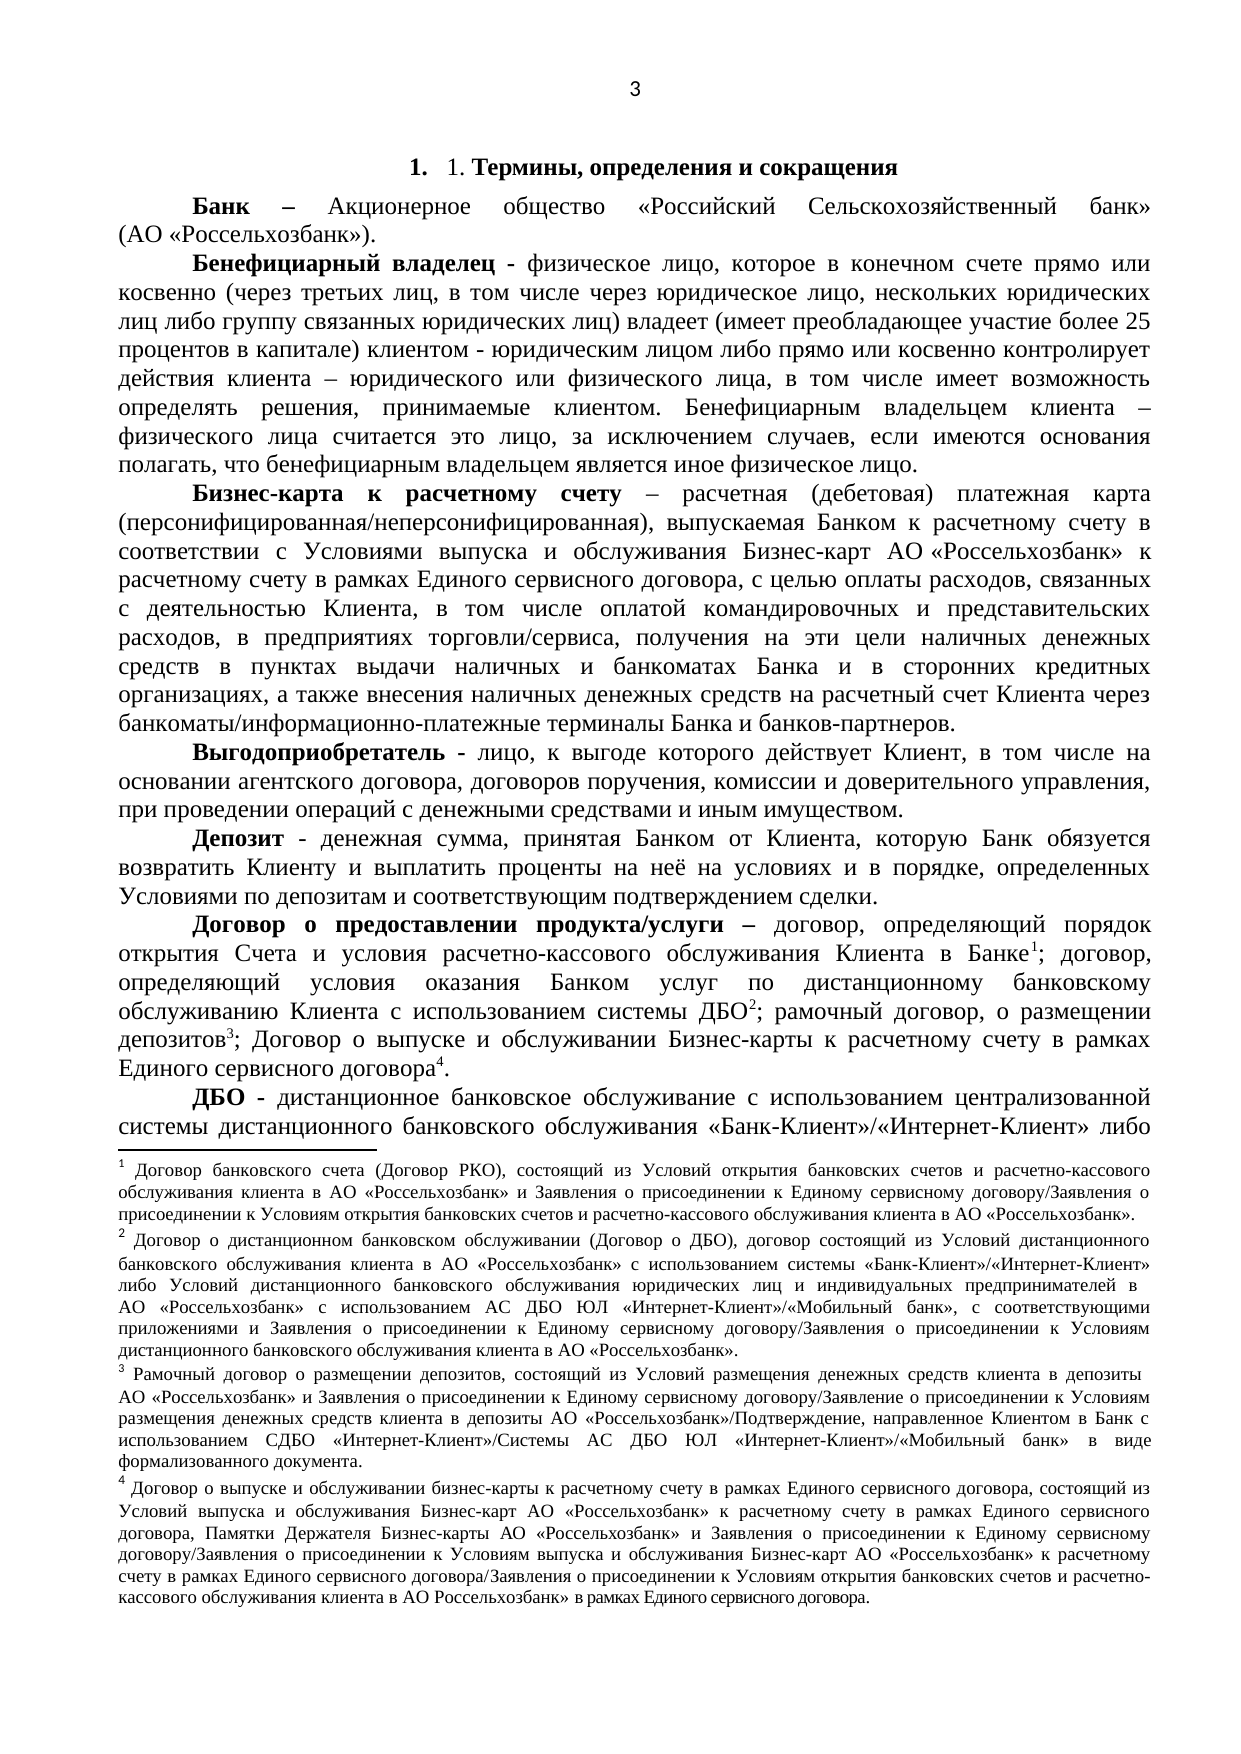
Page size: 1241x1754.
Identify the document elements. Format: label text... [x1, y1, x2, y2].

text ДБО - дистанционное банковское обслуживание с использованием централизованной системы дистанционного банковского обслуживания «Банк-Клиент»/«Интернет-Клиент» либо автоматизированной системы дистанционного банковского обслуживания юридических лиц «Интернет-Клиент»/«Мобильный банк». [118, 1082, 1152, 1139]
text Бизнес-карта к расчетному счету – расчетная (дебетовая) платежная карта (персонифицированная/неперсонифицированная), выпускаемая Банком к расчетному счету в соответствии с Условиями выпуска и обслуживания Бизнес-карт АО «Россельхозбанк» к расчетному счету в рамках Единого сервисного договора, с целью оплаты расходов, связанных с деятельностью Клиента, в том числе оплатой командировочных и представительских расходов, в предприятиях торговли/сервиса, получения на эти цели наличных денежных средств в пунктах выдачи наличных и банкоматах Банка и в сторонних кредитных организациях, а также внесения наличных денежных средств на расчетный счет Клиента через банкоматы/информационно-платежные терминалы Банка и банков-партнеров. [118, 478, 1152, 737]
text Бенефициарный владелец - физическое лицо, которое в конечном счете прямо или косвенно (через третьих лиц, в том числе через юридическое лицо, нескольких юридических лиц либо группу связанных юридических лиц) владеет (имеет преобладающее участие более 25 процентов в капитале) клиентом - юридическим лицом либо прямо или косвенно контролирует действия клиента – юридического или физического лица, в том числе имеет возможность определять решения, принимаемые клиентом. Бенефициарным владельцем клиента – физического лица считается это лицо, за исключением случаев, если имеются основания полагать, что бенефициарным владельцем является иное физическое лицо. [118, 248, 1152, 478]
subtitle 1. Термины, определения и сокращения [156, 152, 1152, 180]
text Выгодоприобретатель - лицо, к выгоде которого действует Клиент, в том числе на основании агентского договора, договоров поручения, комиссии и доверительного управления, при проведении операций с денежными средствами и иным имуществом. [118, 737, 1152, 823]
text Банк – Акционерное общество «Российский Сельскохозяйственный банк» (АО «Россельхозбанк»). [118, 191, 1152, 248]
text Депозит - денежная сумма, принятая Банком от Клиента, которую Банк обязуется возвратить Клиенту и выплатить проценты на неё на условиях и в порядке, определенных Условиями по депозитам и соответствующим подтверждением сделки. [118, 823, 1152, 909]
text Договор о предоставлении продукта/услуги – договор, определяющий порядок открытия Счета и условия расчетно-кассового обслуживания Клиента в Банке; договор, определяющий условия оказания Банком услуг по дистанционному банковскому обслуживанию Клиента с использованием системы ДБО; рамочный договор, о размещении депозитов; Договор о выпуске и обслуживании Бизнес-карты к расчетному счету в рамках Единого сервисного договора. [118, 909, 1152, 1082]
